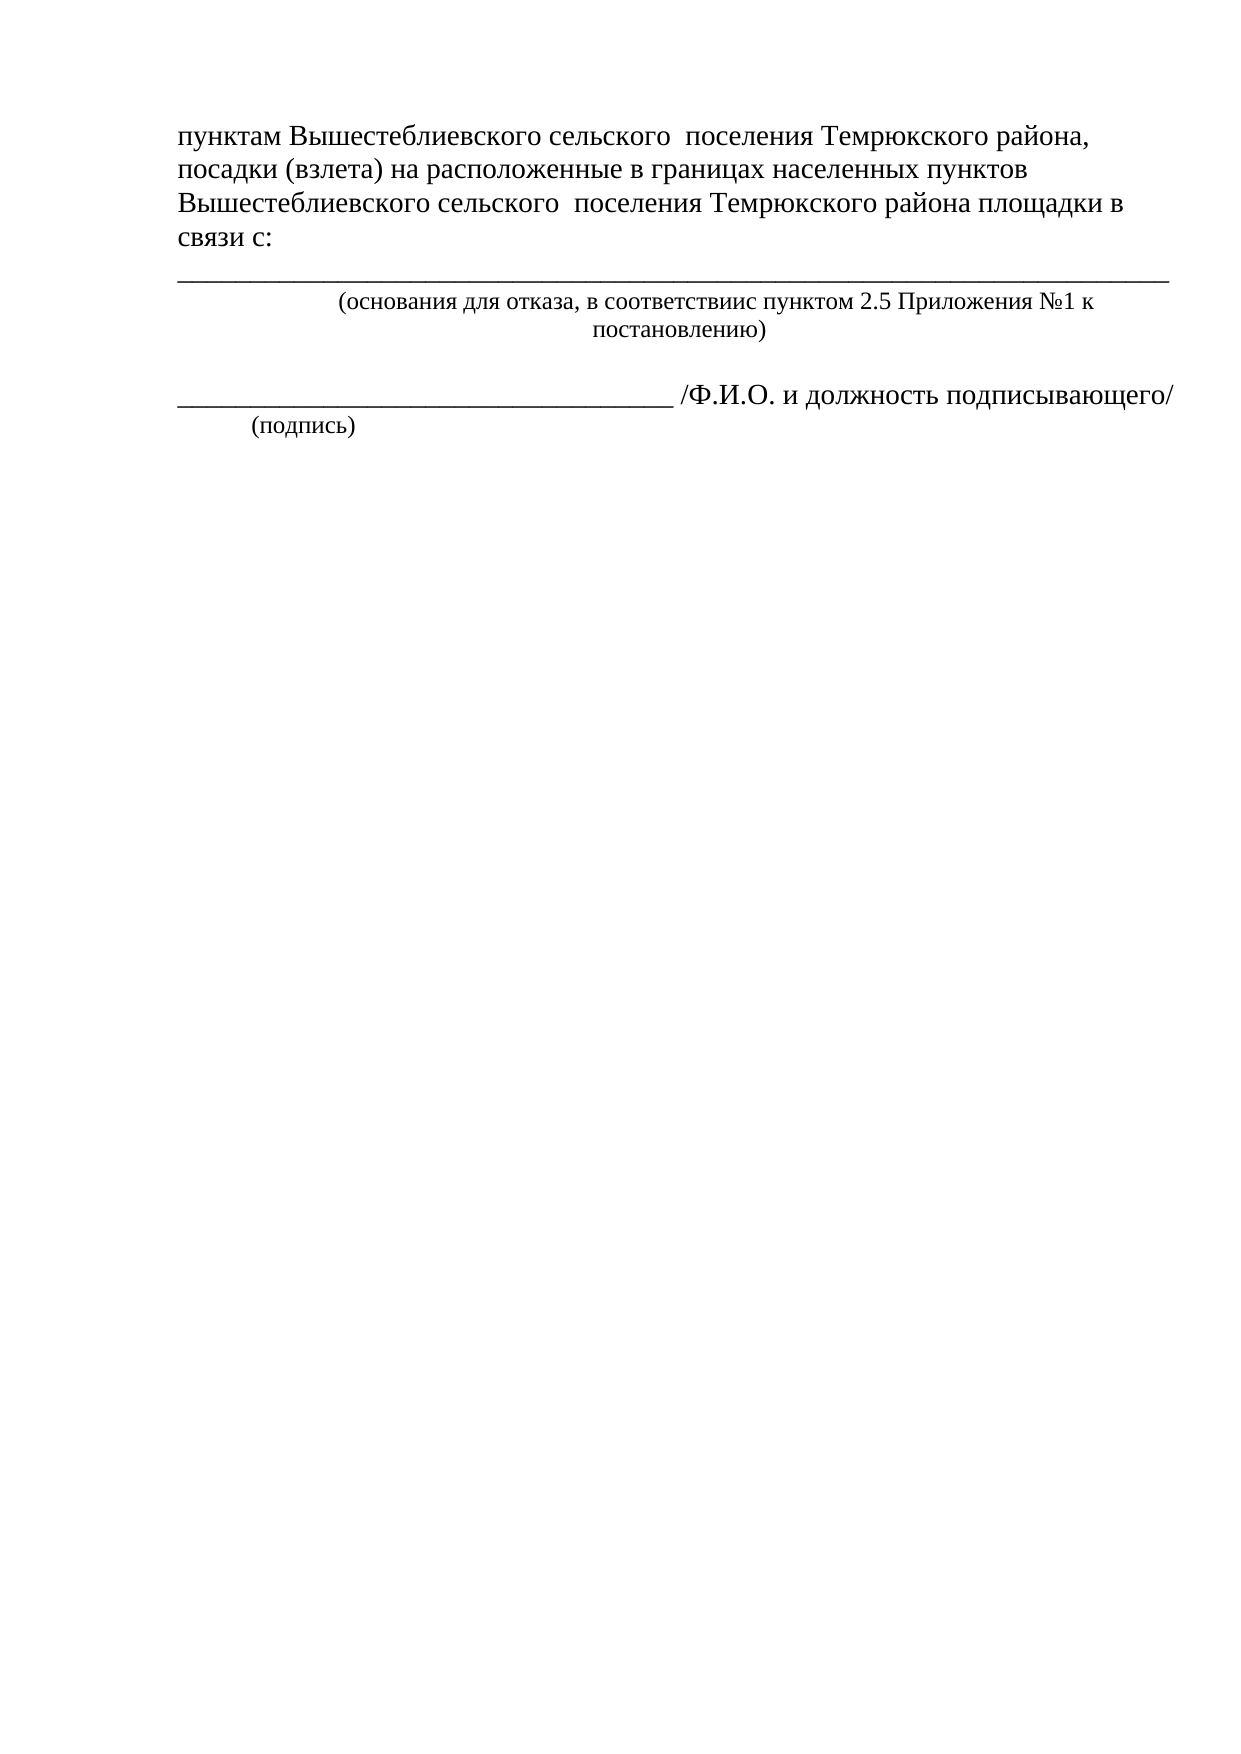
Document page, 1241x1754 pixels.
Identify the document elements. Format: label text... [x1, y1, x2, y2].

text ____________________________________________________________________ [177, 252, 1181, 286]
text (подпись) [177, 410, 1181, 439]
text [177, 118, 1181, 252]
text (основания для отказа, в соответствиис пунктом 2.5 Приложения №1 к постановлению) [177, 286, 1181, 343]
text __________________________________ /Ф.И.О. и должность подписывающего/ [177, 377, 1181, 410]
